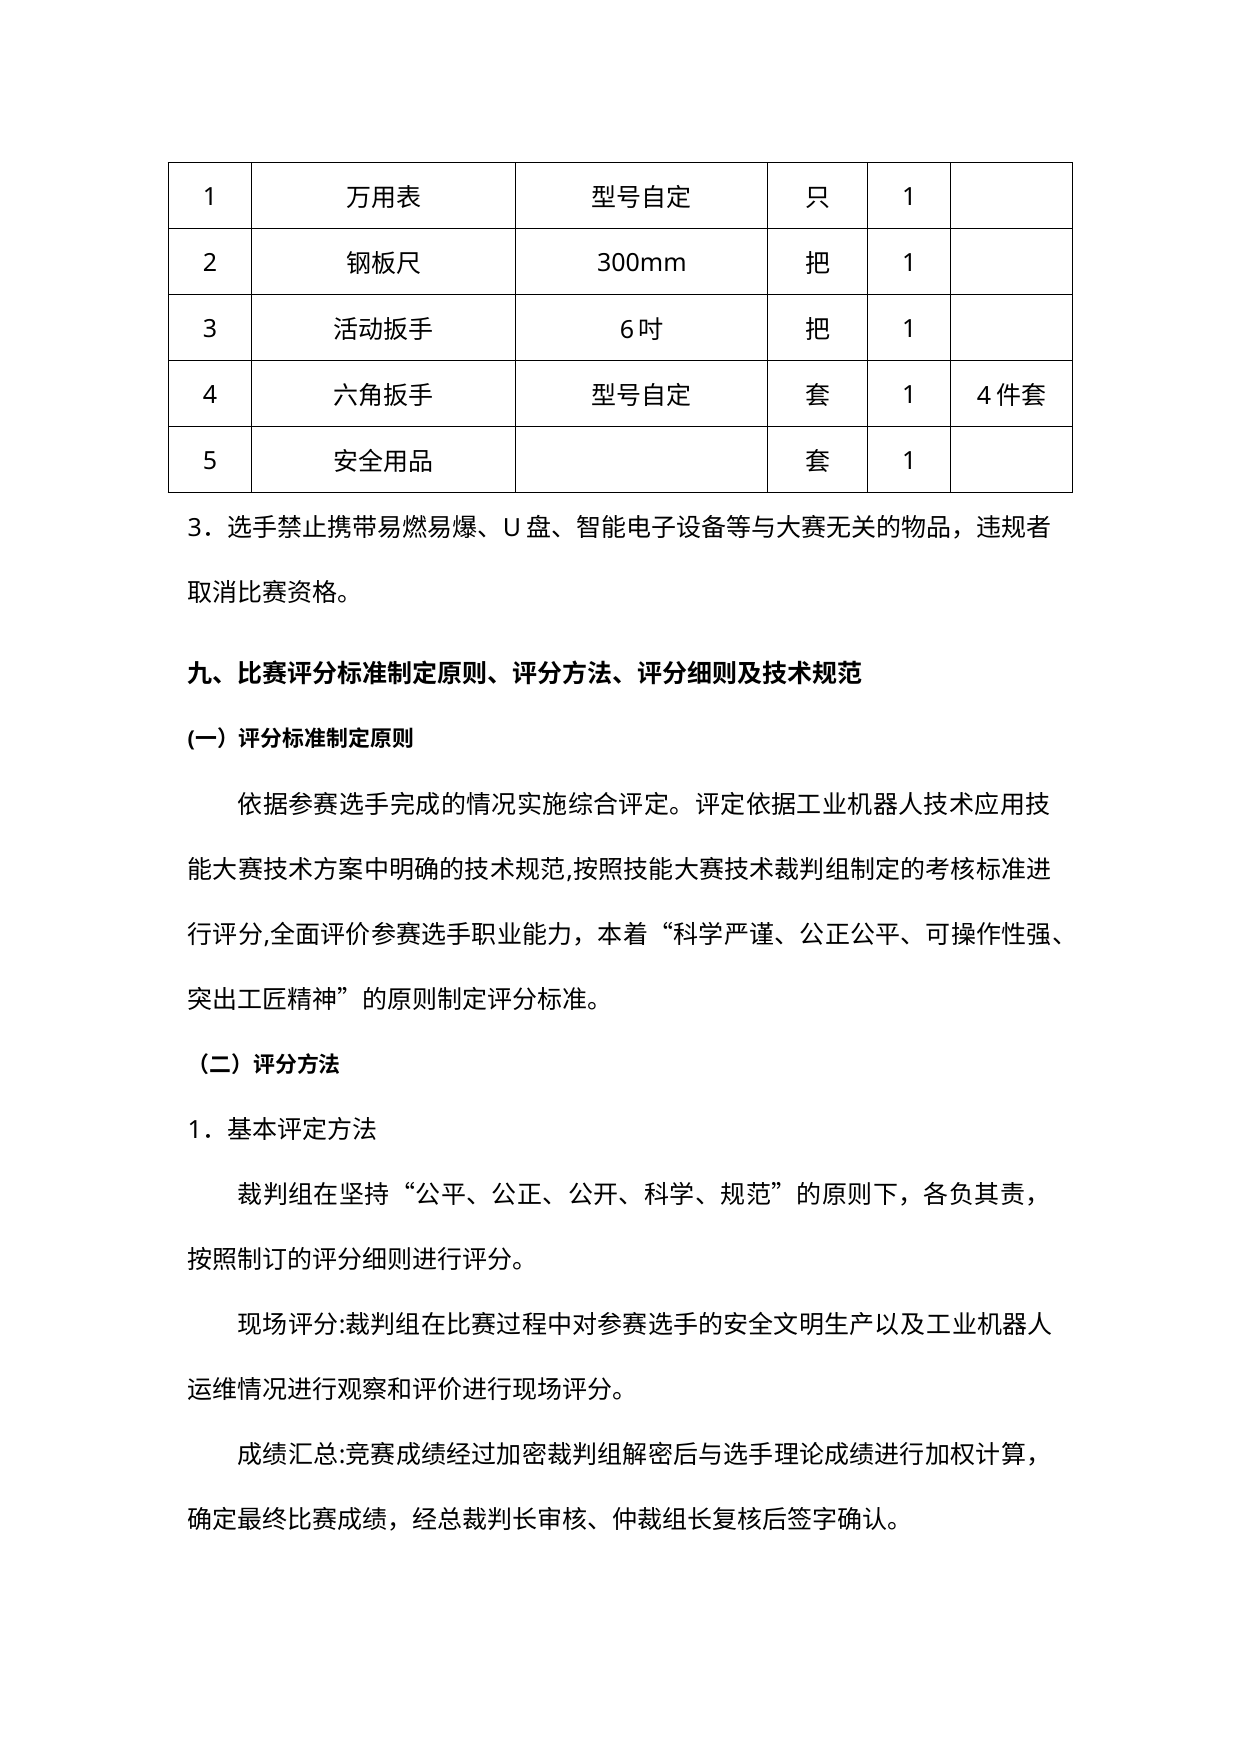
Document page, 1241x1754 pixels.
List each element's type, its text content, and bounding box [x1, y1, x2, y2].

text 现场评分:裁判组在比赛过程中对参赛选手的安全文明生产以及工业机器人运维情况进行观察和评价进行现场评分。 [187, 1290, 1053, 1420]
table_cell 2 [169, 229, 251, 294]
table_cell 5 [169, 427, 251, 492]
table_cell 1 [868, 229, 950, 294]
table_cell 1 [868, 163, 950, 228]
text 成绩汇总:竞赛成绩经过加密裁判组解密后与选手理论成绩进行加权计算，确定最终比赛成绩，经总裁判长审核、仲裁组长复核后签字确认。 [187, 1420, 1053, 1550]
table_cell 万用表 [252, 163, 515, 228]
table_cell 套 [768, 361, 867, 426]
table_cell 安全用品 [252, 427, 515, 492]
table_cell 把 [768, 295, 867, 360]
text 九、比赛评分标准制定原则、评分方法、评分细则及技术规范 [187, 639, 1053, 704]
table_cell [951, 163, 1072, 228]
table_cell 只 [768, 163, 867, 228]
table_cell 型号自定 [516, 163, 767, 228]
text 3．选手禁止携带易燃易爆、U盘、智能电子设备等与大赛无关的物品，违规者取消比赛资格。 [187, 493, 1053, 623]
table_cell 1 [868, 361, 950, 426]
table_cell 300mm [516, 229, 767, 294]
table_cell 活动扳手 [252, 295, 515, 360]
table_cell 4 [169, 361, 251, 426]
text (一）评分标准制定原则 [187, 721, 1053, 753]
table_cell 4件套 [951, 361, 1072, 426]
table_cell 6吋 [516, 295, 767, 360]
table_cell [516, 427, 767, 492]
table_cell 1 [169, 163, 251, 228]
table_cell [951, 427, 1072, 492]
table_cell 六角扳手 [252, 361, 515, 426]
table_cell 1 [868, 295, 950, 360]
table_cell 套 [768, 427, 867, 492]
table_cell [951, 229, 1072, 294]
text 1．基本评定方法 [187, 1095, 1053, 1160]
text （二）评分方法 [187, 1046, 1053, 1079]
table_cell 钢板尺 [252, 229, 515, 294]
table_cell 把 [768, 229, 867, 294]
text 依据参赛选手完成的情况实施综合评定。评定依据工业机器人技术应用技能大赛技术方案中明确的技术规范,按照技能大赛技术裁判组制定的考核标准进行评分,全面评价参赛选手职业能力，本着“科学严谨、公正公平、可操作性强、突出工匠精神”的原则制定评分标准。 [187, 770, 1053, 1030]
text 裁判组在坚持“公平、公正、公开、科学、规范”的原则下，各负其责，按照制订的评分细则进行评分。 [187, 1160, 1053, 1290]
table_cell 1 [868, 427, 950, 492]
table_cell 3 [169, 295, 251, 360]
table_cell 型号自定 [516, 361, 767, 426]
table_cell [951, 295, 1072, 360]
